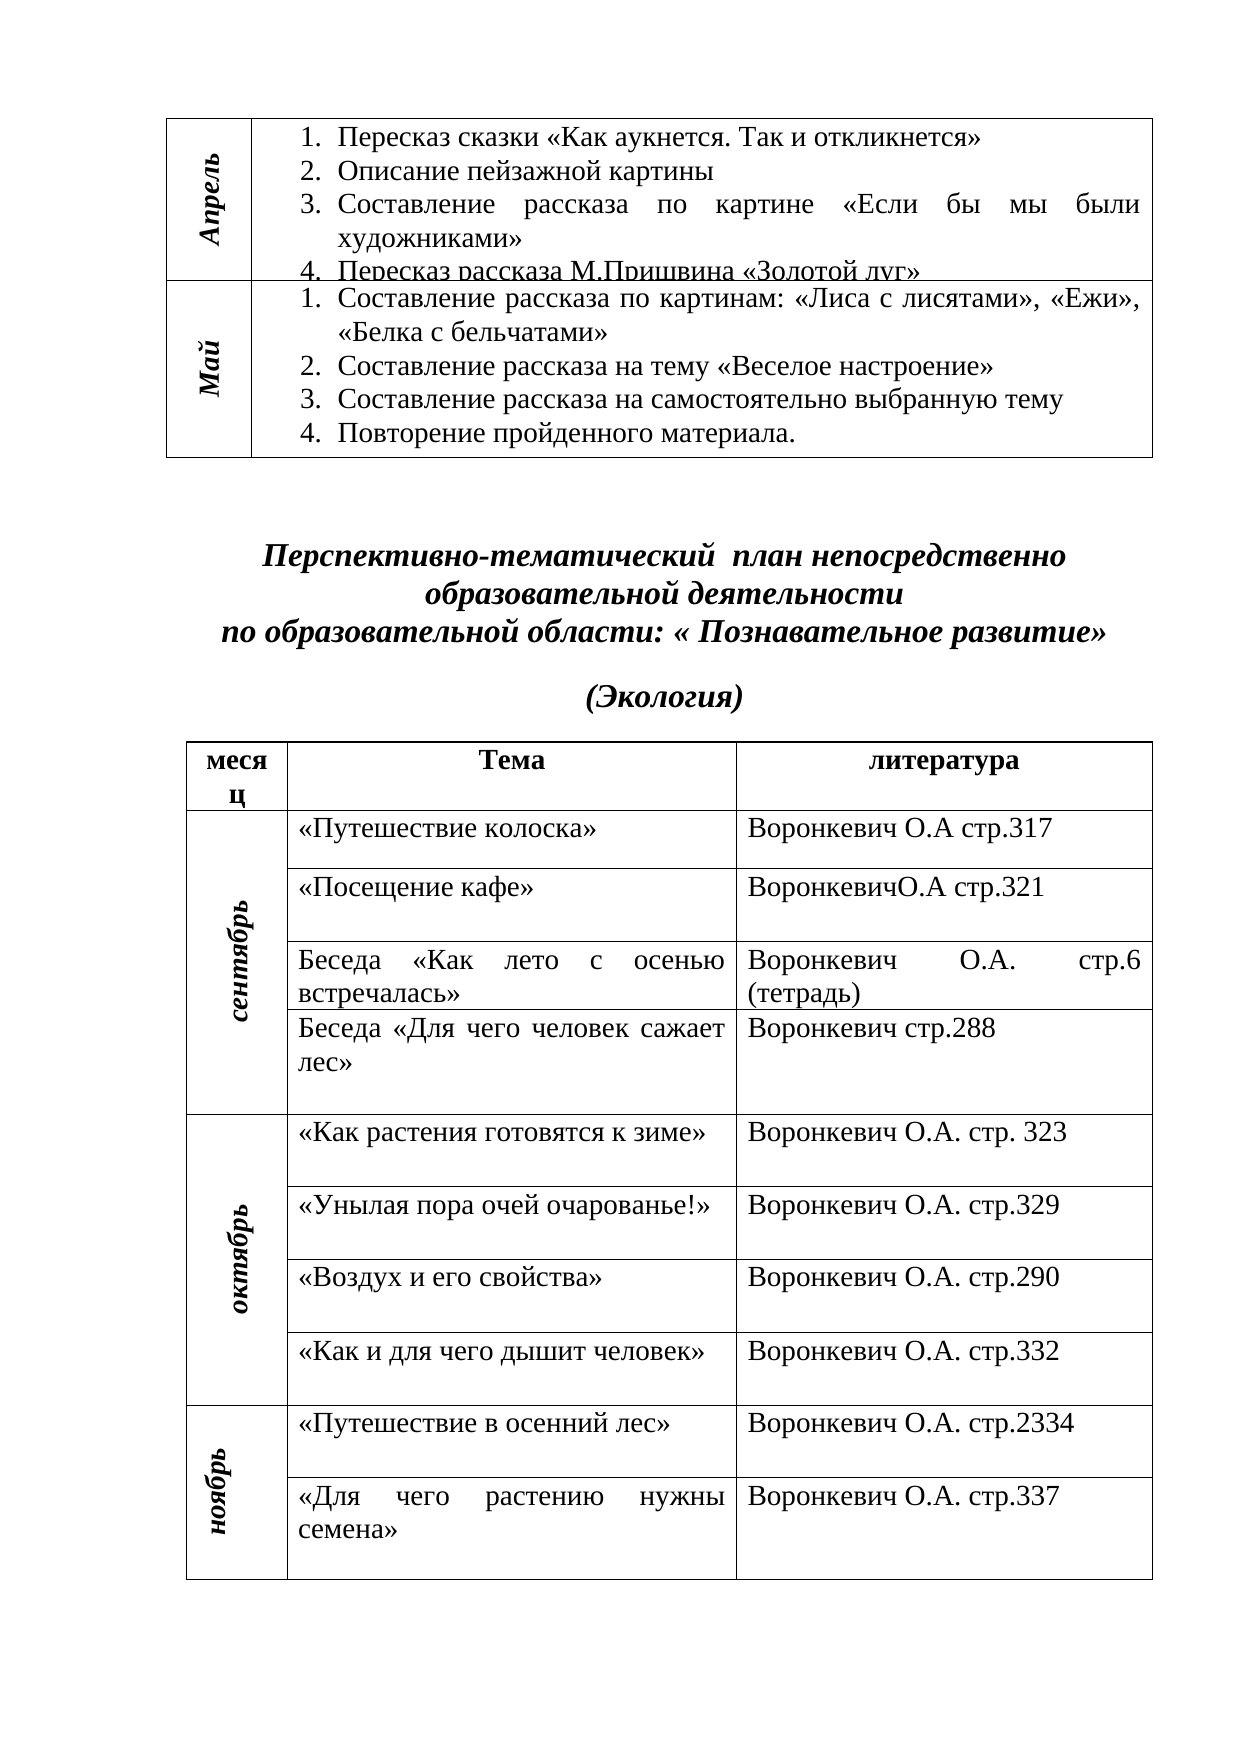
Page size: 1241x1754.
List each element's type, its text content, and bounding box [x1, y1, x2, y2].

table_cell Воронкевич О.А. стр.337 [737, 1478, 1152, 1578]
table_cell Воронкевич О.А стр.317 [737, 811, 1152, 868]
table_cell Пересказ сказки «Как аукнется. Так и откликнется» Описание пейзажной картины Составление рассказа по картине «Если бы мы были художниками» Пересказ рассказа М.Пришвина «Золотой луг» [252, 119, 1152, 279]
table_cell «Посещение кафе» [288, 869, 736, 941]
table_cell Воронкевич стр.288 [737, 1010, 1152, 1113]
table_cell «Путешествие в осенний лес» [288, 1406, 736, 1477]
table_cell «Для чего растению нужны семена» [288, 1478, 736, 1578]
table_cell «Как и для чего дышит человек» [288, 1333, 736, 1404]
text Перспективно-тематический план непосредственно образовательной деятельности [177, 535, 1152, 612]
table_cell Воронкевич О.А. стр.332 [737, 1333, 1152, 1404]
table_cell «Унылая пора очей очарованье!» [288, 1187, 736, 1258]
table_cell Воронкевич О.А. стр.6 (тетрадь) [737, 942, 1152, 1009]
table_cell «Воздух и его свойства» [288, 1260, 736, 1332]
table_cell Воронкевич О.А. стр.290 [737, 1260, 1152, 1332]
table_cell ВоронкевичО.А стр.321 [737, 869, 1152, 941]
text по образовательной области: « Познавательное развитие» [177, 612, 1152, 650]
table_cell Воронкевич О.А. стр.2334 [737, 1406, 1152, 1477]
table_cell ноябрь [187, 1406, 287, 1578]
table_cell Воронкевич О.А. стр.329 [737, 1187, 1152, 1258]
table_cell октябрь [187, 1115, 287, 1404]
table_cell Апрель [167, 119, 251, 279]
table_cell сентябрь [187, 811, 287, 1113]
table_cell «Путешествие колоска» [288, 811, 736, 868]
table_cell Беседа «Как лето с осенью встречалась» [288, 942, 736, 1009]
table_header месяц [187, 743, 287, 809]
table_header литература [737, 743, 1152, 809]
table_cell Май [167, 281, 251, 457]
table_cell «Как растения готовятся к зиме» [288, 1115, 736, 1186]
table_cell Беседа «Для чего человек сажает лес» [288, 1010, 736, 1113]
table_cell Составление рассказа по картинам: «Лиса с лисятами», «Ежи», «Белка с бельчатами» Составление рассказа на тему «Веселое настроение» Составление рассказа на самостоятельно выбранную тему Повторение пройденного материала. [252, 281, 1152, 457]
text (Экология) [177, 676, 1152, 715]
table_cell Воронкевич О.А. стр. 323 [737, 1115, 1152, 1186]
table_header Тема [288, 743, 736, 809]
